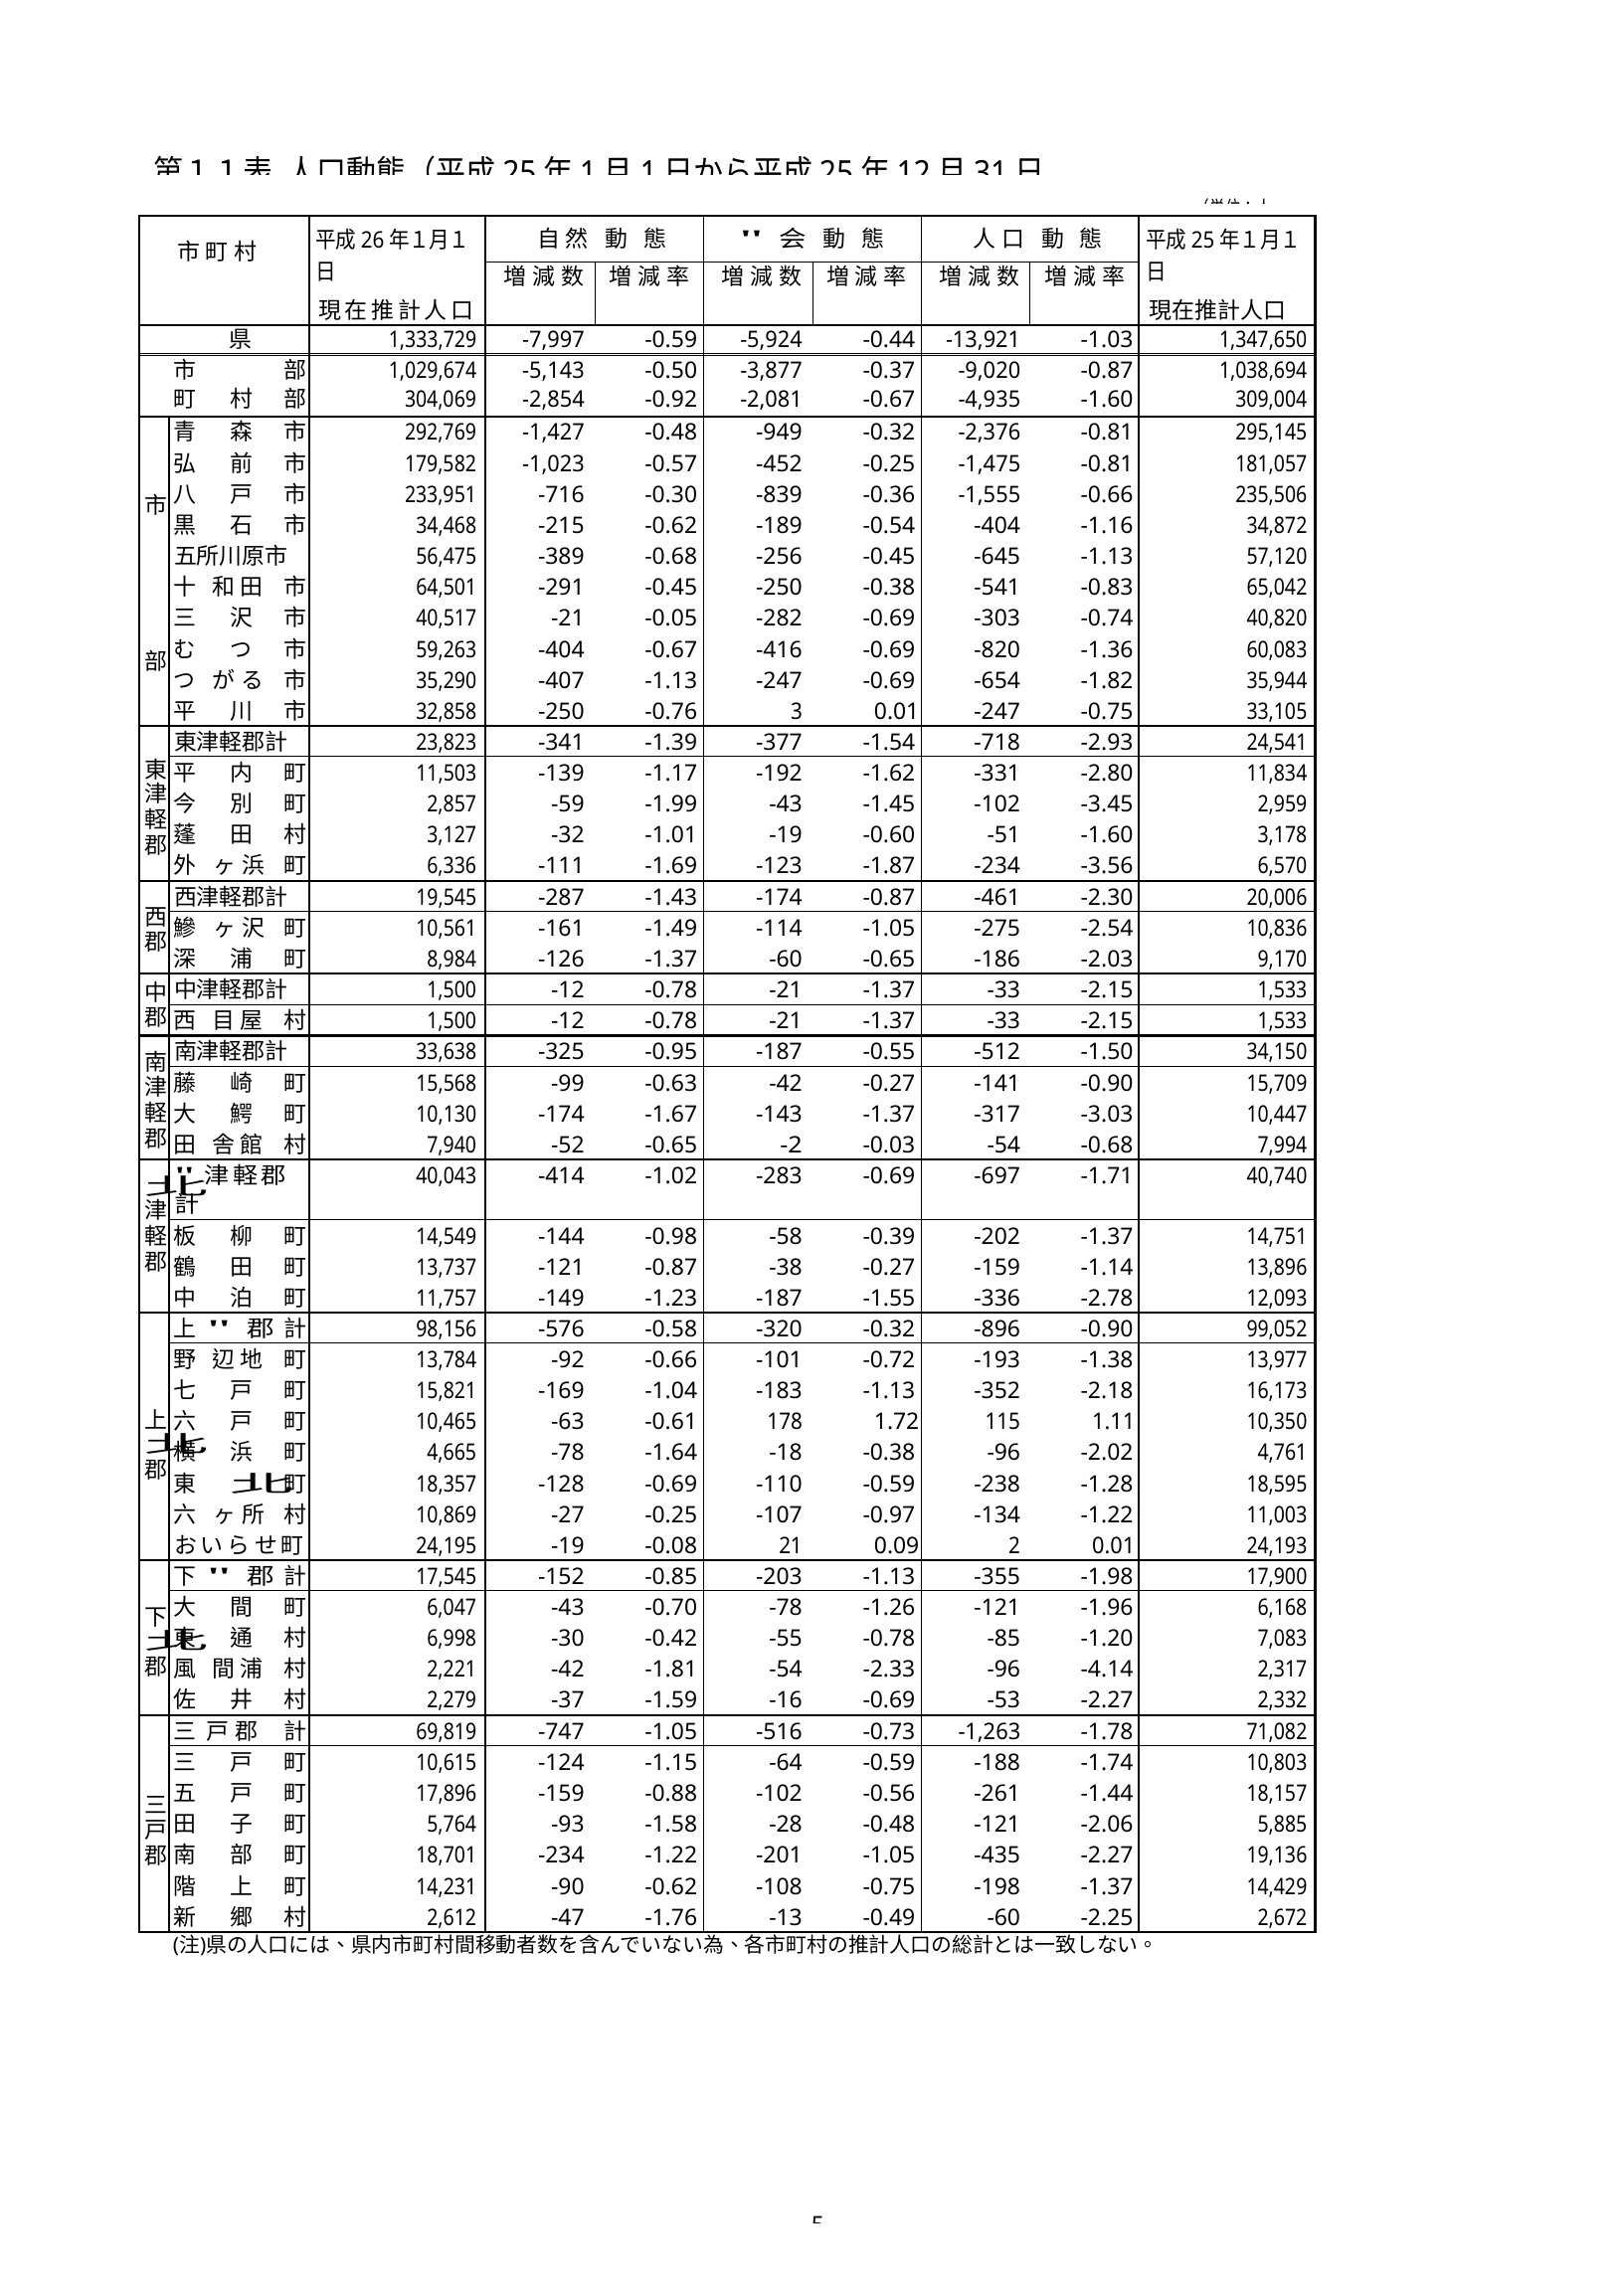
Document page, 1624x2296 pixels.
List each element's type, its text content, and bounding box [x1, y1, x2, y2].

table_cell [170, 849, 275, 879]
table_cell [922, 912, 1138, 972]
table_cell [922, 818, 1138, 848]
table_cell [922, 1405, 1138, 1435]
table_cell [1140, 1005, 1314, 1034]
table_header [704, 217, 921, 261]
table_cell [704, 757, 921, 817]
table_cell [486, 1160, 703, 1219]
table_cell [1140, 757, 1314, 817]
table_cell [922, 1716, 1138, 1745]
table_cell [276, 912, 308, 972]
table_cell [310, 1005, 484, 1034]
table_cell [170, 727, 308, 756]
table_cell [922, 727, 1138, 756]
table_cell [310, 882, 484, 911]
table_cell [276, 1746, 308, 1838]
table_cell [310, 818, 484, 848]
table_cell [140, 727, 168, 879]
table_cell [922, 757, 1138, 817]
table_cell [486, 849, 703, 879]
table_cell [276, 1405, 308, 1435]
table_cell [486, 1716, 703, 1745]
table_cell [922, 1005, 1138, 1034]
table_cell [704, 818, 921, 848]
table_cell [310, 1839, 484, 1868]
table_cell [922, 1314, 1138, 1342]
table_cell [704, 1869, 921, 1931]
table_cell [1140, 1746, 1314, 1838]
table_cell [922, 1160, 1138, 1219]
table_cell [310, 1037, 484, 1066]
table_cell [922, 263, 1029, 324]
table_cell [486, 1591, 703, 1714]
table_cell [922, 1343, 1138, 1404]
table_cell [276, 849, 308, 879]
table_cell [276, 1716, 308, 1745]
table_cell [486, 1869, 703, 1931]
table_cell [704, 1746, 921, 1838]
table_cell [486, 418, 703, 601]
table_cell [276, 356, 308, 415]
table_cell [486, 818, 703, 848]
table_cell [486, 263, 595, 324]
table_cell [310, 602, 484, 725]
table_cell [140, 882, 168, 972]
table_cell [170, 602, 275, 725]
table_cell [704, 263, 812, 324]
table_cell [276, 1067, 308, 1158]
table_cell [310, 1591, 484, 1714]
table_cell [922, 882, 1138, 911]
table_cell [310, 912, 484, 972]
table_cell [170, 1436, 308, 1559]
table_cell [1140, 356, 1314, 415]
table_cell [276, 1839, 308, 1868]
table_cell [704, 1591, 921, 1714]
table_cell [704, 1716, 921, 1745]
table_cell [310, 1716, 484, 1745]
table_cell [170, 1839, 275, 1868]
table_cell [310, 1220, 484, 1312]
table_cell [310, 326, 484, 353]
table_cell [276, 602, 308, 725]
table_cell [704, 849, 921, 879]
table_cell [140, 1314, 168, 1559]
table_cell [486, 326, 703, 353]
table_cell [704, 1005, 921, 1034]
text (注)県の人口には、県内市町村間移動者数を含んでいない為、各市町村の推計人口の総計とは一致しない。 [173, 1933, 1391, 1958]
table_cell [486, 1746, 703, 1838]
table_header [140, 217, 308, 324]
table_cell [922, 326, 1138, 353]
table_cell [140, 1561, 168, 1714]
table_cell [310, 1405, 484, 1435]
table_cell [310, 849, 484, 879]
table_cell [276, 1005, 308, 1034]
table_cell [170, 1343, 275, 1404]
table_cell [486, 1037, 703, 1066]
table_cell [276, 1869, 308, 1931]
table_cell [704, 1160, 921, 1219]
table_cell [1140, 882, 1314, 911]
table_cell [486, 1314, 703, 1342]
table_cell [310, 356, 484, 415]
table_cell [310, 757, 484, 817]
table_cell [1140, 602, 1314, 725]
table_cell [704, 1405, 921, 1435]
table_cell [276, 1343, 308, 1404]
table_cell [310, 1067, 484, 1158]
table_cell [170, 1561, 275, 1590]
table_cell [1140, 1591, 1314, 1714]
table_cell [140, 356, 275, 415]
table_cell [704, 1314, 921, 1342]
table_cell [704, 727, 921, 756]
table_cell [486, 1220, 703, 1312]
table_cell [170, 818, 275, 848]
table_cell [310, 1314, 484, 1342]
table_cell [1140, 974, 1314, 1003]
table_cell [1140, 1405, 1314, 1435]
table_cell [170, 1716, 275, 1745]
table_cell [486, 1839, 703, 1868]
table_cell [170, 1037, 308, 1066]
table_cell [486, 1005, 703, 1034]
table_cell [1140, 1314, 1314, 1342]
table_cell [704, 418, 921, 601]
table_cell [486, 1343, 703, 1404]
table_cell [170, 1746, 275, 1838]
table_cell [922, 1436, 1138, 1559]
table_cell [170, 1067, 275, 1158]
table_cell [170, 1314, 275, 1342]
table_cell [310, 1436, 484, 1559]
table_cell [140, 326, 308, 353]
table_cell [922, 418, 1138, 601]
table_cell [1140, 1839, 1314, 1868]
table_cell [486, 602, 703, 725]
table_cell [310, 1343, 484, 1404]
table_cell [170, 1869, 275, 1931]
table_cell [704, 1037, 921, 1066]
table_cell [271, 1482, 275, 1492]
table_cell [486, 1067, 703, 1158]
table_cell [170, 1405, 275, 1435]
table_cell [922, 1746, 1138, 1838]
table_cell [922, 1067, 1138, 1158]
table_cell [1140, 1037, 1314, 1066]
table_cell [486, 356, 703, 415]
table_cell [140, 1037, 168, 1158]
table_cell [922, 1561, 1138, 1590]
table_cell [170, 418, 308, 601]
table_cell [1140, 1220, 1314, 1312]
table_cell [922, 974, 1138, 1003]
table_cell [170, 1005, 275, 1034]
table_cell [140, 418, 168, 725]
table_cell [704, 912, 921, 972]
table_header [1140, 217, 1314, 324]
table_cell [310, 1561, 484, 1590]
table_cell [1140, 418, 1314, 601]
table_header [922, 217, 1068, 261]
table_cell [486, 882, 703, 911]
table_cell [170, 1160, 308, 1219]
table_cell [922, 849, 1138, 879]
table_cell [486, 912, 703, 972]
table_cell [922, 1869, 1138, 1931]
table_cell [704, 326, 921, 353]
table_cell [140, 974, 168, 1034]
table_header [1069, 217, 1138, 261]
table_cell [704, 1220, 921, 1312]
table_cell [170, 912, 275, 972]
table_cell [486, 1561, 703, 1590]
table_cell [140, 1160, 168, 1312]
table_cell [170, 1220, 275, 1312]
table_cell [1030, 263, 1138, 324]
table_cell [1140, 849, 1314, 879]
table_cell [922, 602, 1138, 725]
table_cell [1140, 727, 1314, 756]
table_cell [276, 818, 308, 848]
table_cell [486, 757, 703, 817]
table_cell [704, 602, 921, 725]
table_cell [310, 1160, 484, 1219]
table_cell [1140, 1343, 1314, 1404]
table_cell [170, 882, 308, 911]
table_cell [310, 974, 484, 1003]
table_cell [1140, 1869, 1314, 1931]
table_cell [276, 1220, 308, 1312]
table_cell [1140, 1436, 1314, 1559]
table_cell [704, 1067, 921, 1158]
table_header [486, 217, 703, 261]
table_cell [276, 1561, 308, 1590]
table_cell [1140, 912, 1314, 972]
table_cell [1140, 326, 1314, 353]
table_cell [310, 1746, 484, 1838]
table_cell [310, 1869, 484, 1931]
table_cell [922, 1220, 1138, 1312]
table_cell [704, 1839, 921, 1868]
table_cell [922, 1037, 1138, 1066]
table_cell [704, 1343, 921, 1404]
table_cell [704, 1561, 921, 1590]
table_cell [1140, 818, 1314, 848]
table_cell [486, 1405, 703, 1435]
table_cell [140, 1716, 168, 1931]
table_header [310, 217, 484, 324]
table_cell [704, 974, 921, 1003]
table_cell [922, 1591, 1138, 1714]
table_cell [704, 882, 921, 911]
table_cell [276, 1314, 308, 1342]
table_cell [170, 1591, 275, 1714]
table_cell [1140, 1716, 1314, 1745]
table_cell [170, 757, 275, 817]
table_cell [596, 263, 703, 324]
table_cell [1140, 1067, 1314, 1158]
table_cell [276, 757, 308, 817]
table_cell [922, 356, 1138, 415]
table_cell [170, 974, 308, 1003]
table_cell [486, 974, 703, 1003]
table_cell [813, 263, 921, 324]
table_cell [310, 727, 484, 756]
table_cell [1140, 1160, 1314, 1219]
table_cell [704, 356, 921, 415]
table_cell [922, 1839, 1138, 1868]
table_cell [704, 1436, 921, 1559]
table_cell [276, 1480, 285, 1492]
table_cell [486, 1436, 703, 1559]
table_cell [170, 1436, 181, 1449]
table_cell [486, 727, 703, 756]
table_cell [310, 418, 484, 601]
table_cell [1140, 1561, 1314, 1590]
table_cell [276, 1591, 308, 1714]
